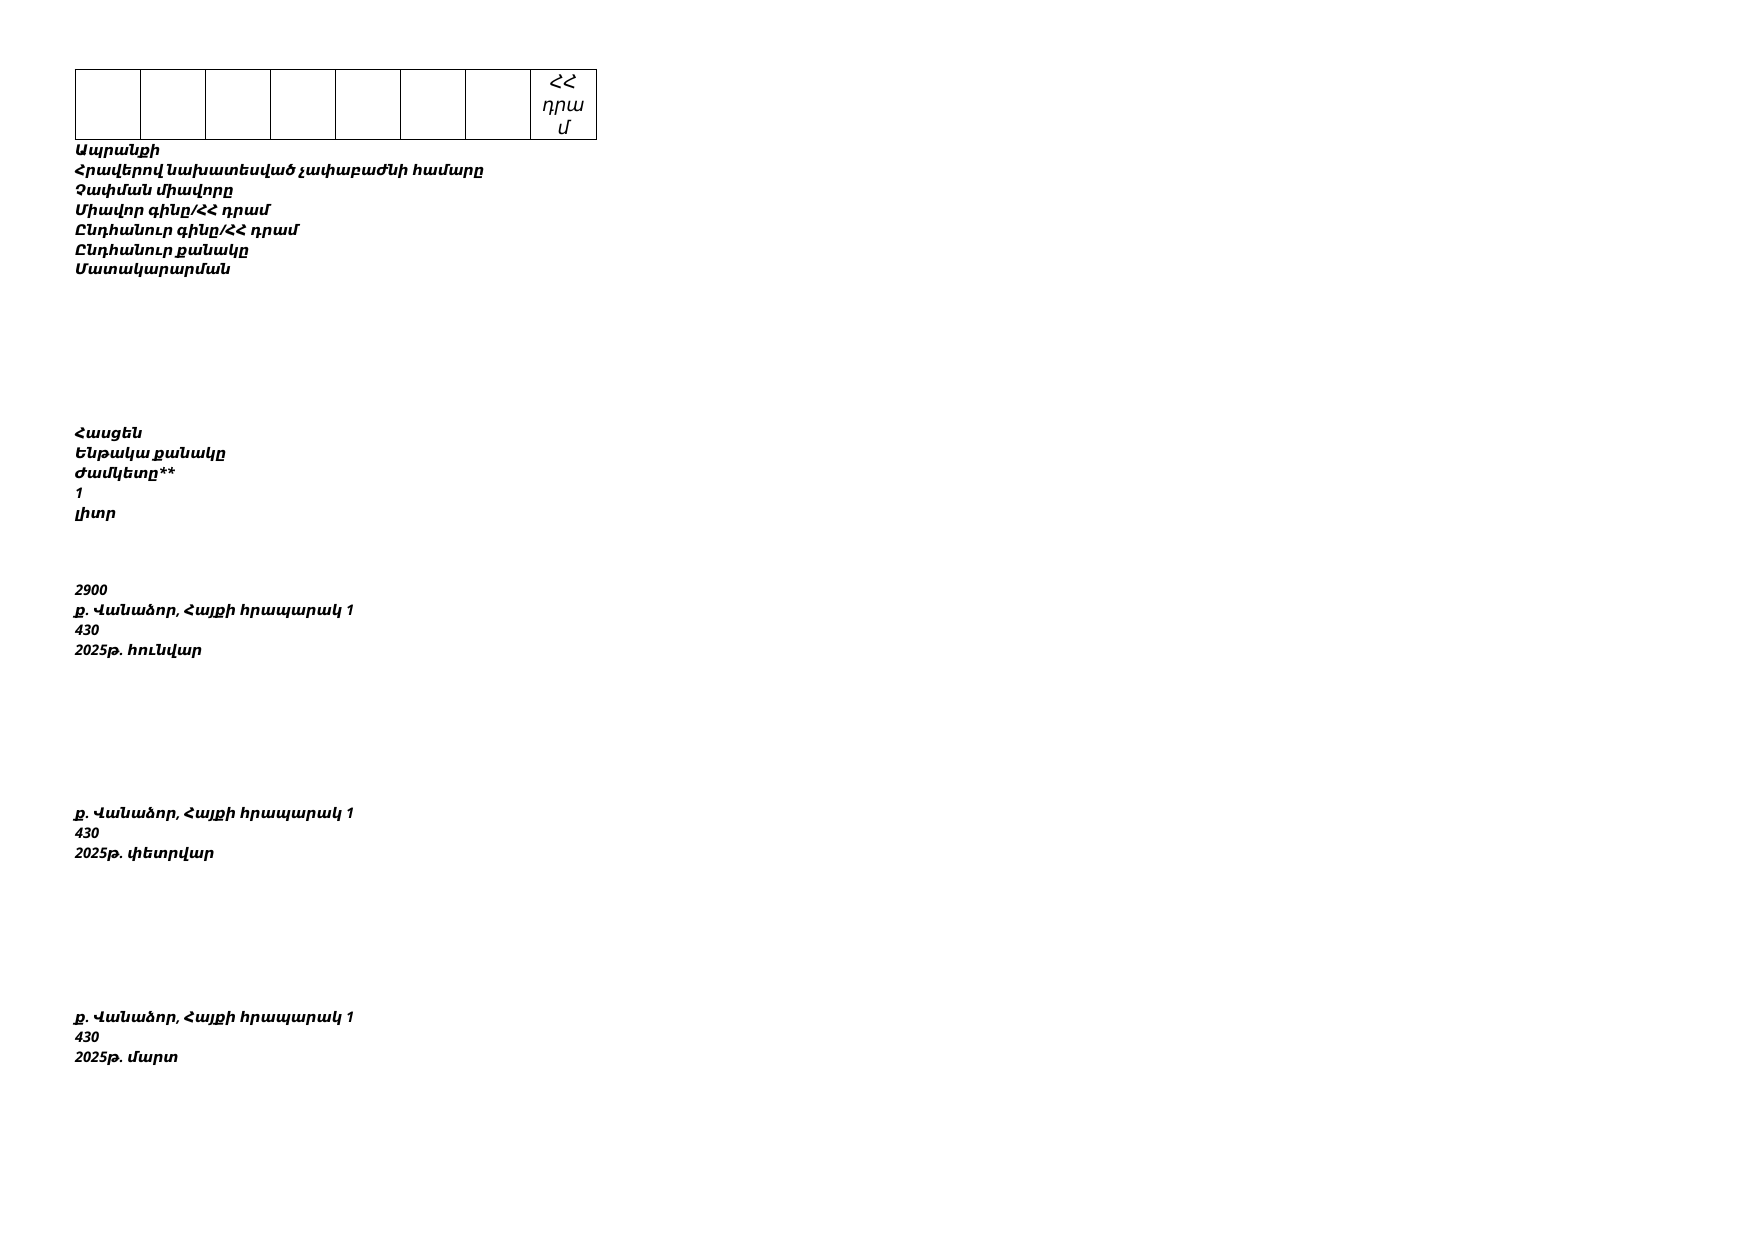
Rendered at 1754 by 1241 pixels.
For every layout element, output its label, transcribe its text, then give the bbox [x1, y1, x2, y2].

text ՀՀ դրամ [542, 70, 585, 139]
